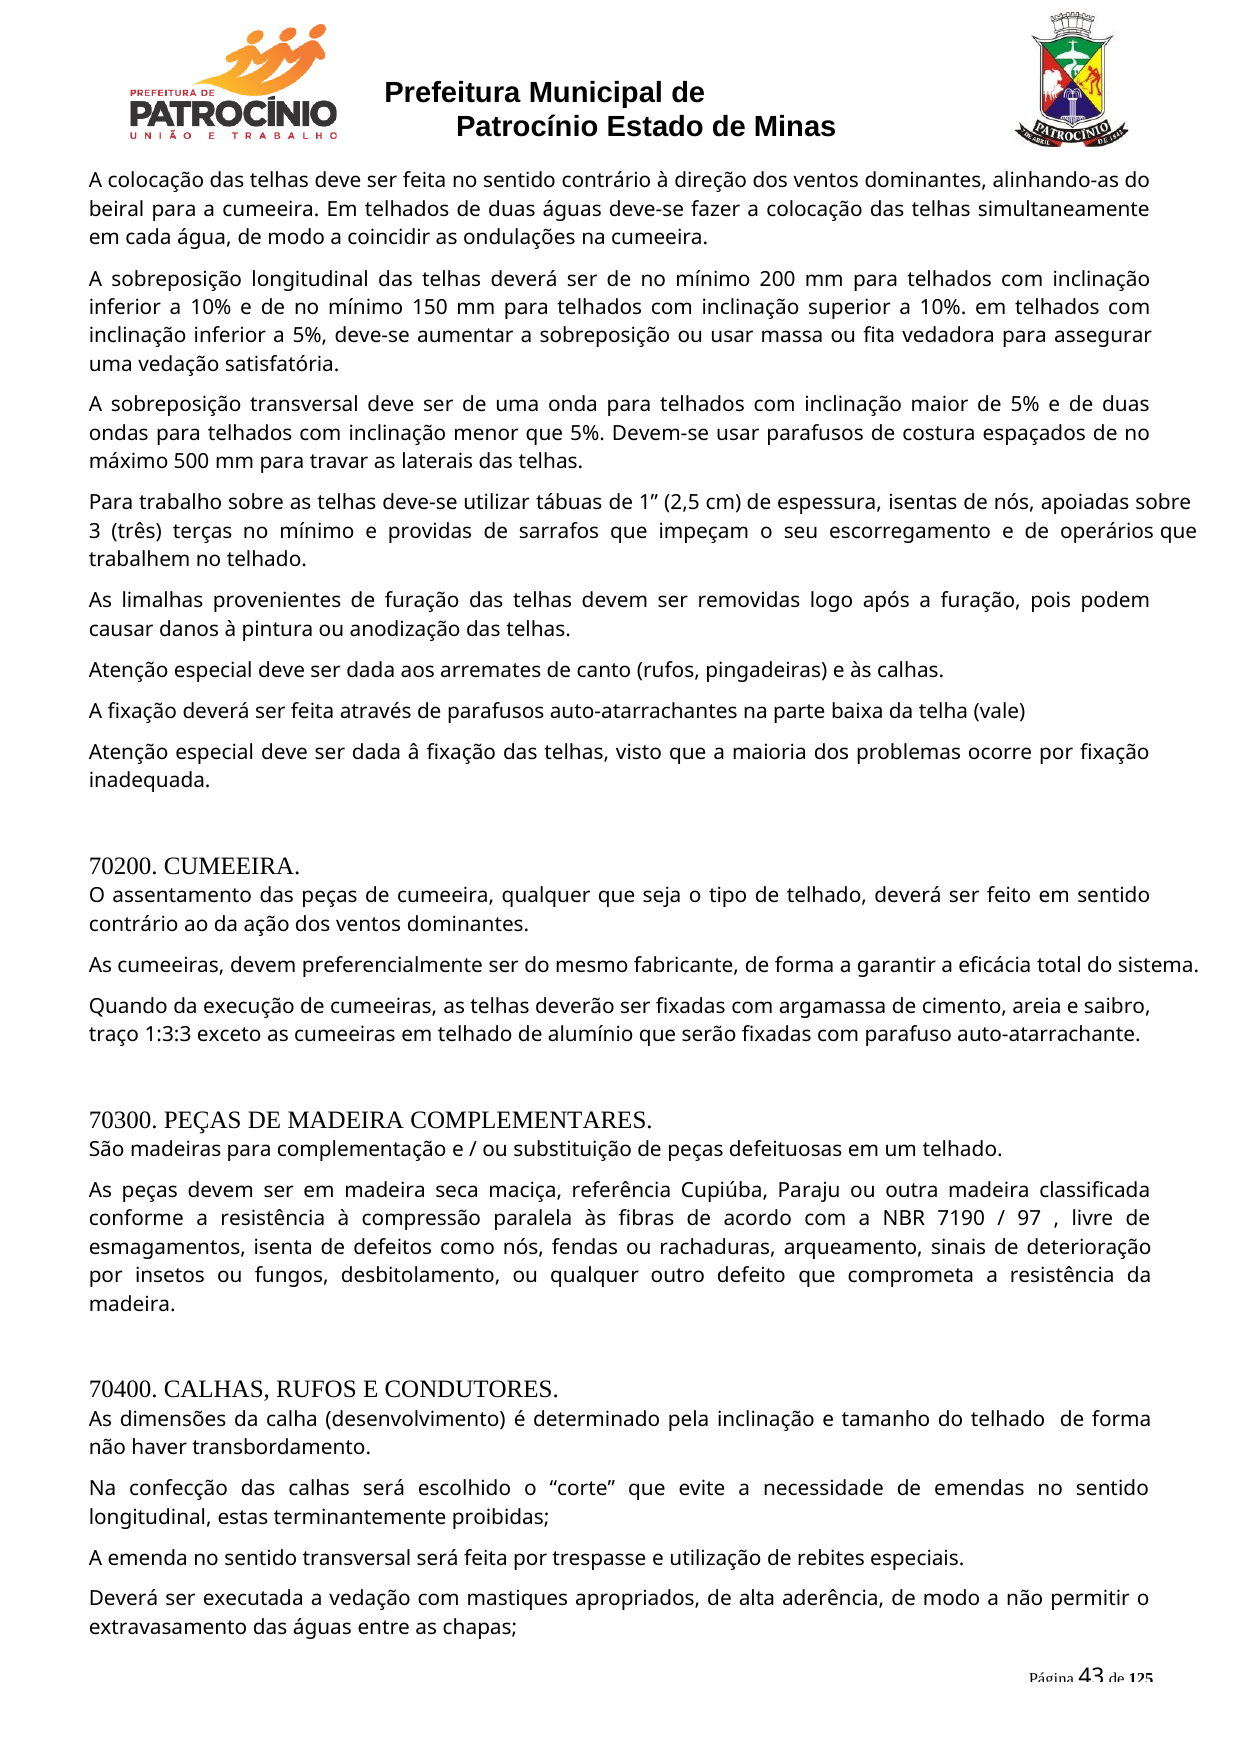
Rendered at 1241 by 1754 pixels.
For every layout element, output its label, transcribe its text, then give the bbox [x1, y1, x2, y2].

text São madeiras para complementação e / ou substituição de peças defeituosas em um telhado. [88, 1134, 1219, 1163]
text Para trabalho sobre as telhas deve-se utilizar tábuas de 1” (2,5 cm) de espessura, isentas de nós, apoiadas sobre [88, 487, 1219, 516]
text As cumeeiras, devem preferencialmente ser do mesmo fabricante, de forma a garantir a eficácia total do sistema. [88, 950, 1219, 978]
text Quando da execução de cumeeiras, as telhas deverão ser fixadas com argamassa de cimento, areia e saibro, traço 1:3:3 exceto as cumeeiras em telhado de alumínio que serão fixadas com parafuso auto-atarrachante. [88, 991, 1151, 1048]
text Atenção especial deve ser dada â fixação das telhas, visto que a maioria dos problemas ocorre por fixação inadequada. [88, 737, 1152, 794]
text A sobreposição longitudinal das telhas deverá ser de no mínimo 200 mm para telhados com inclinação inferior a 10% e de no mínimo 150 mm para telhados com inclinação superior a 10%. em telhados com inclinação inferior a 5%, deve-se aumentar a sobreposição ou usar massa ou fita vedadora para assegurar uma vedação satisfatória. [88, 264, 1152, 377]
picture [130, 24, 337, 139]
text A emenda no sentido transversal será feita por trespasse e utilização de rebites especiais. [88, 1543, 1219, 1571]
subtitle 70200. CUMEEIRA. [88, 851, 1219, 880]
text Na confecção das calhas será escolhido o “corte” que evite a necessidade de emendas no sentido longitudinal, estas terminantemente proibidas; [88, 1473, 1151, 1530]
subtitle 70400. CALHAS, RUFOS E CONDUTORES. [88, 1374, 1219, 1403]
subtitle 70300. PEÇAS DE MADEIRA COMPLEMENTARES. [88, 1105, 1219, 1133]
text A fixação deverá ser feita através de parafusos auto-atarrachantes na parte baixa da telha (vale) [88, 696, 1219, 724]
text A colocação das telhas deve ser feita no sentido contrário à direção dos ventos dominantes, alinhando-as do beiral para a cumeeira. Em telhados de duas águas deve-se fazer a colocação das telhas simultaneamente em cada água, de modo a coincidir as ondulações na cumeeira. [88, 166, 1152, 251]
text O assentamento das peças de cumeeira, qualquer que seja o tipo de telhado, deverá ser feito em sentido contrário ao da ação dos ventos dominantes. [88, 880, 1152, 937]
picture [1014, 12, 1129, 147]
text Atenção especial deve ser dada aos arremates de canto (rufos, pingadeiras) e às calhas. [88, 655, 1219, 683]
text As dimensões da calha (desenvolvimento) é determinado pela inclinação e tamanho do telhado de forma não haver transbordamento. [88, 1404, 1151, 1461]
text A sobreposição transversal deve ser de uma onda para telhados com inclinação maior de 5% e de duas ondas para telhados com inclinação menor que 5%. Devem-se usar parafusos de costura espaçados de no máximo 500 mm para travar as laterais das telhas. [88, 389, 1151, 475]
text Deverá ser executada a vedação com mastiques apropriados, de alta aderência, de modo a não permitir o extravasamento das águas entre as chapas; [88, 1583, 1152, 1640]
text 3 (três) terças no mínimo e providas de sarrafos que impeçam o seu escorregamento e de operários que trabalhem no telhado. [88, 516, 1219, 573]
text As limalhas provenientes de furação das telhas devem ser removidas logo após a furação, pois podem causar danos à pintura ou anodização das telhas. [88, 586, 1151, 642]
text As peças devem ser em madeira seca maciça, referência Cupiúba, Paraju ou outra madeira classificada conforme a resistência à compressão paralela às fibras de acordo com a NBR 7190 / 97 , livre de esmagamentos, isenta de defeitos como nós, fendas ou rachaduras, arqueamento, sinais de deterioração por insetos ou fungos, desbitolamento, ou qualquer outro defeito que comprometa a resistência da madeira. [88, 1175, 1152, 1317]
